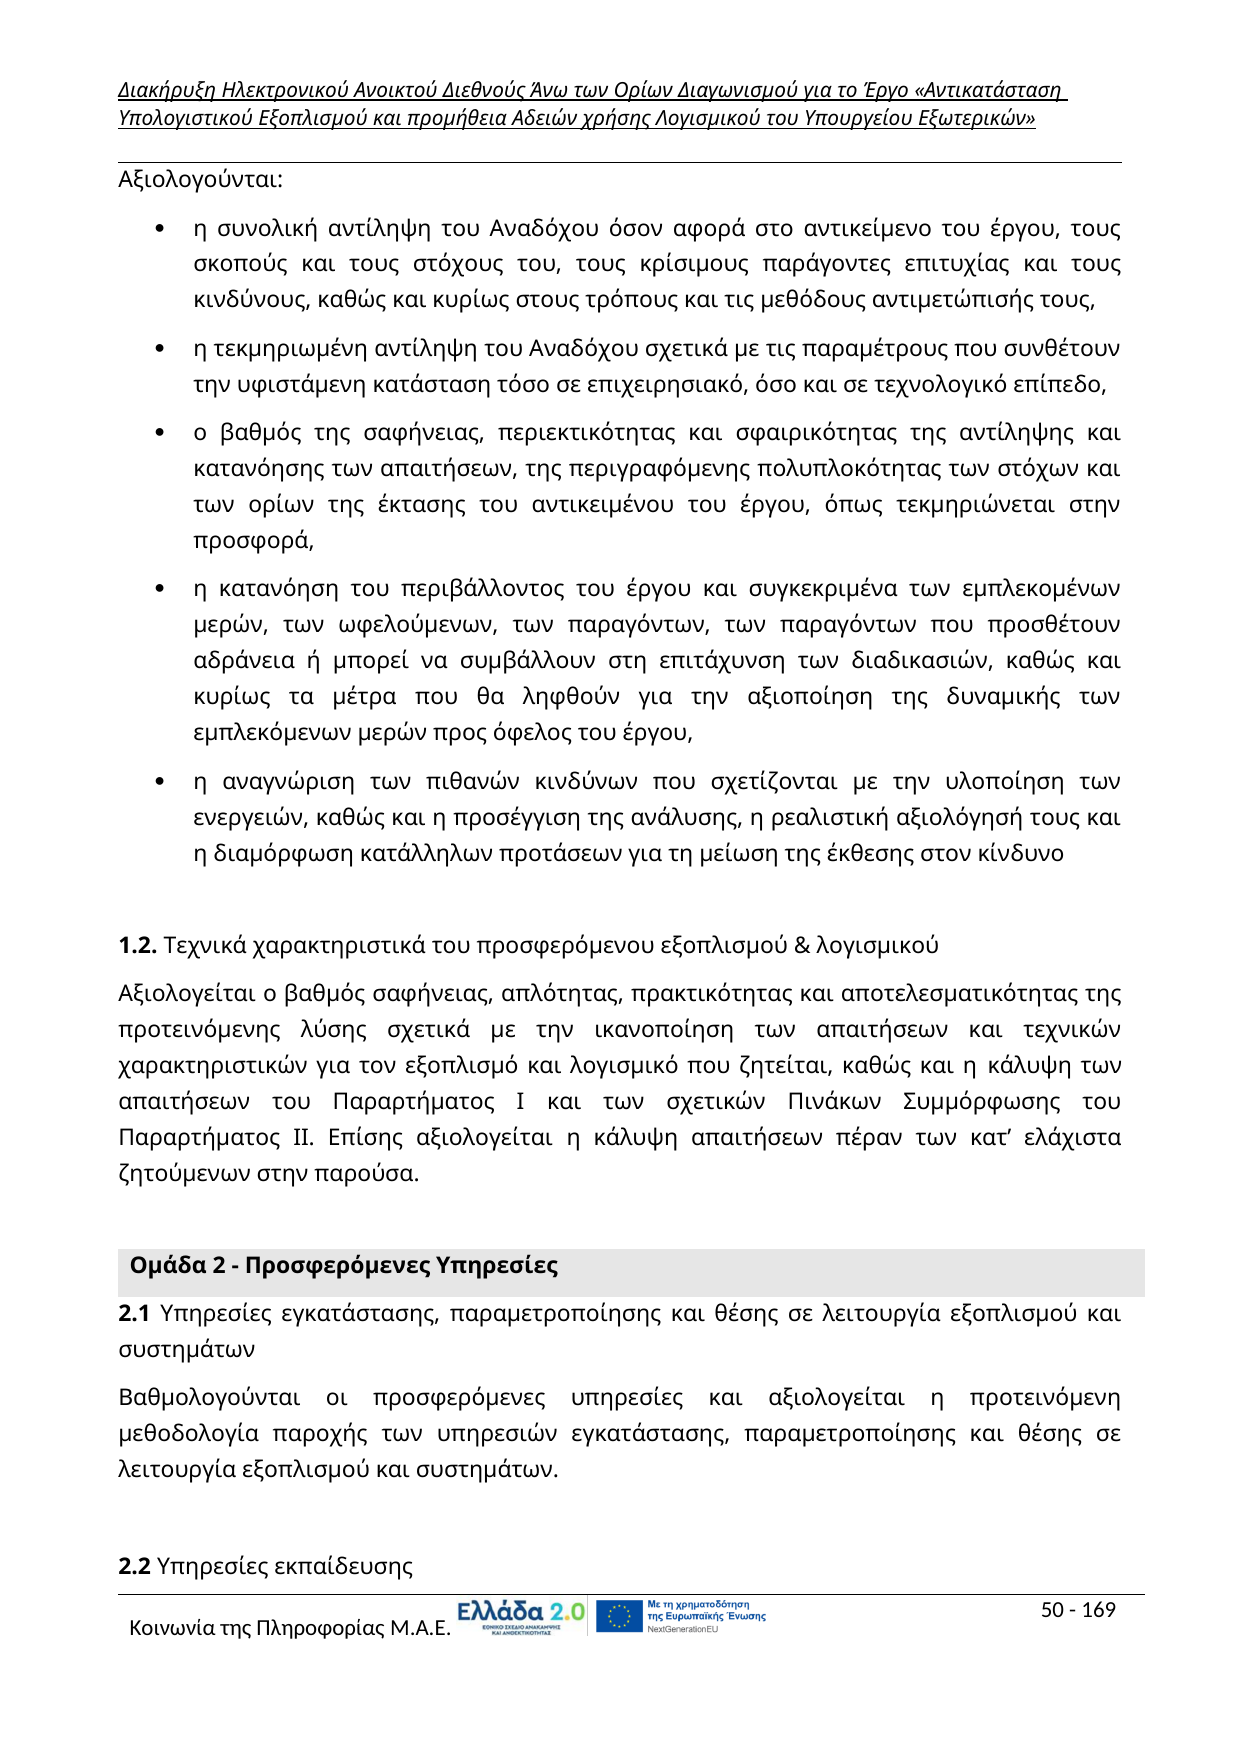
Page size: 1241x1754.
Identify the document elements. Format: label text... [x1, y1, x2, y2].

text Αξιολογούνται: [118, 163, 1122, 194]
list Βαθμολογούνται οι προσφερόμενες υπηρεσίες και αξιολογείται η προτεινόμενη μεθοδολογία παροχής των υπηρεσιών εγκατάστασης, παραμετροποίησης και θέσης σε λειτουργία εξοπλισμού και συστημάτων. [118, 1381, 1122, 1484]
text 1.2. Τεχνικά χαρακτηριστικά του προσφερόμενου εξοπλισμού & λογισμικού [118, 929, 1122, 960]
list η αναγνώριση των πιθανών κινδύνων που σχετίζονται με την υλοποίηση των ενεργειών, καθώς και η προσέγγιση της ανάλυσης, η ρεαλιστική αξιολόγησή τους και η διαμόρφωση κατάλληλων προτάσεων για τη μείωση της έκθεσης στον κίνδυνο [156, 764, 1122, 868]
text 2.1 Υπηρεσίες εγκατάστασης, παραμετροποίησης και θέσης σε λειτουργία εξοπλισμού και συστημάτων [118, 1297, 1122, 1364]
list ο βαθμός της σαφήνειας, περιεκτικότητας και σφαιρικότητας της αντίληψης και κατανόησης των απαιτήσεων, της περιγραφόμενης πολυπλοκότητας των στόχων και των ορίων της έκτασης του αντικειμένου του έργου, όπως τεκμηριώνεται στην προσφορά, [156, 416, 1122, 555]
list η συνολική αντίληψη του Αναδόχου όσον αφορά στο αντικείμενο του έργου, τους σκοπούς και τους στόχους του, τους κρίσιμους παράγοντες επιτυχίας και τους κινδύνους, καθώς και κυρίως στους τρόπους και τις μεθόδους αντιμετώπισής τους, [156, 211, 1122, 314]
text Αξιολογείται ο βαθμός σαφήνειας, απλότητας, πρακτικότητας και αποτελεσματικότητας της προτεινόμενης λύσης σχετικά με την ικανοποίηση των απαιτήσεων και τεχνικών χαρακτηριστικών για τον εξοπλισμό και λογισμικό που ζητείται, καθώς και η κάλυψη των απαιτήσεων του Παραρτήματος Ι και των σχετικών Πινάκων Συμμόρφωσης του Παραρτήματος ΙΙ. Επίσης αξιολογείται η κάλυψη απαιτήσεων πέραν των κατ’ ελάχιστα ζητούμενων στην παρούσα. [118, 977, 1122, 1188]
text 2.2 Υπηρεσίες εκπαίδευσης [118, 1550, 1122, 1581]
list η τεκμηριωμένη αντίληψη του Αναδόχου σχετικά με τις παραμέτρους που συνθέτουν την υφιστάμενη κατάσταση τόσο σε επιχειρησιακό, όσο και σε τεχνολογικό επίπεδο, [156, 332, 1122, 399]
list η κατανόηση του περιβάλλοντος του έργου και συγκεκριμένα των εμπλεκομένων μερών, των ωφελούμενων, των παραγόντων, των παραγόντων που προσθέτουν αδράνεια ή μπορεί να συμβάλλουν στη επιτάχυνση των διαδικασιών, καθώς και κυρίως τα μέτρα που θα ληφθούν για την αξιοποίηση της δυναμικής των εμπλεκόμενων μερών προς όφελος του έργου, [156, 572, 1122, 747]
picture [456, 1595, 770, 1636]
table_header Ομάδα 2 - Προσφερόμενες Υπηρεσίες [118, 1249, 1145, 1297]
